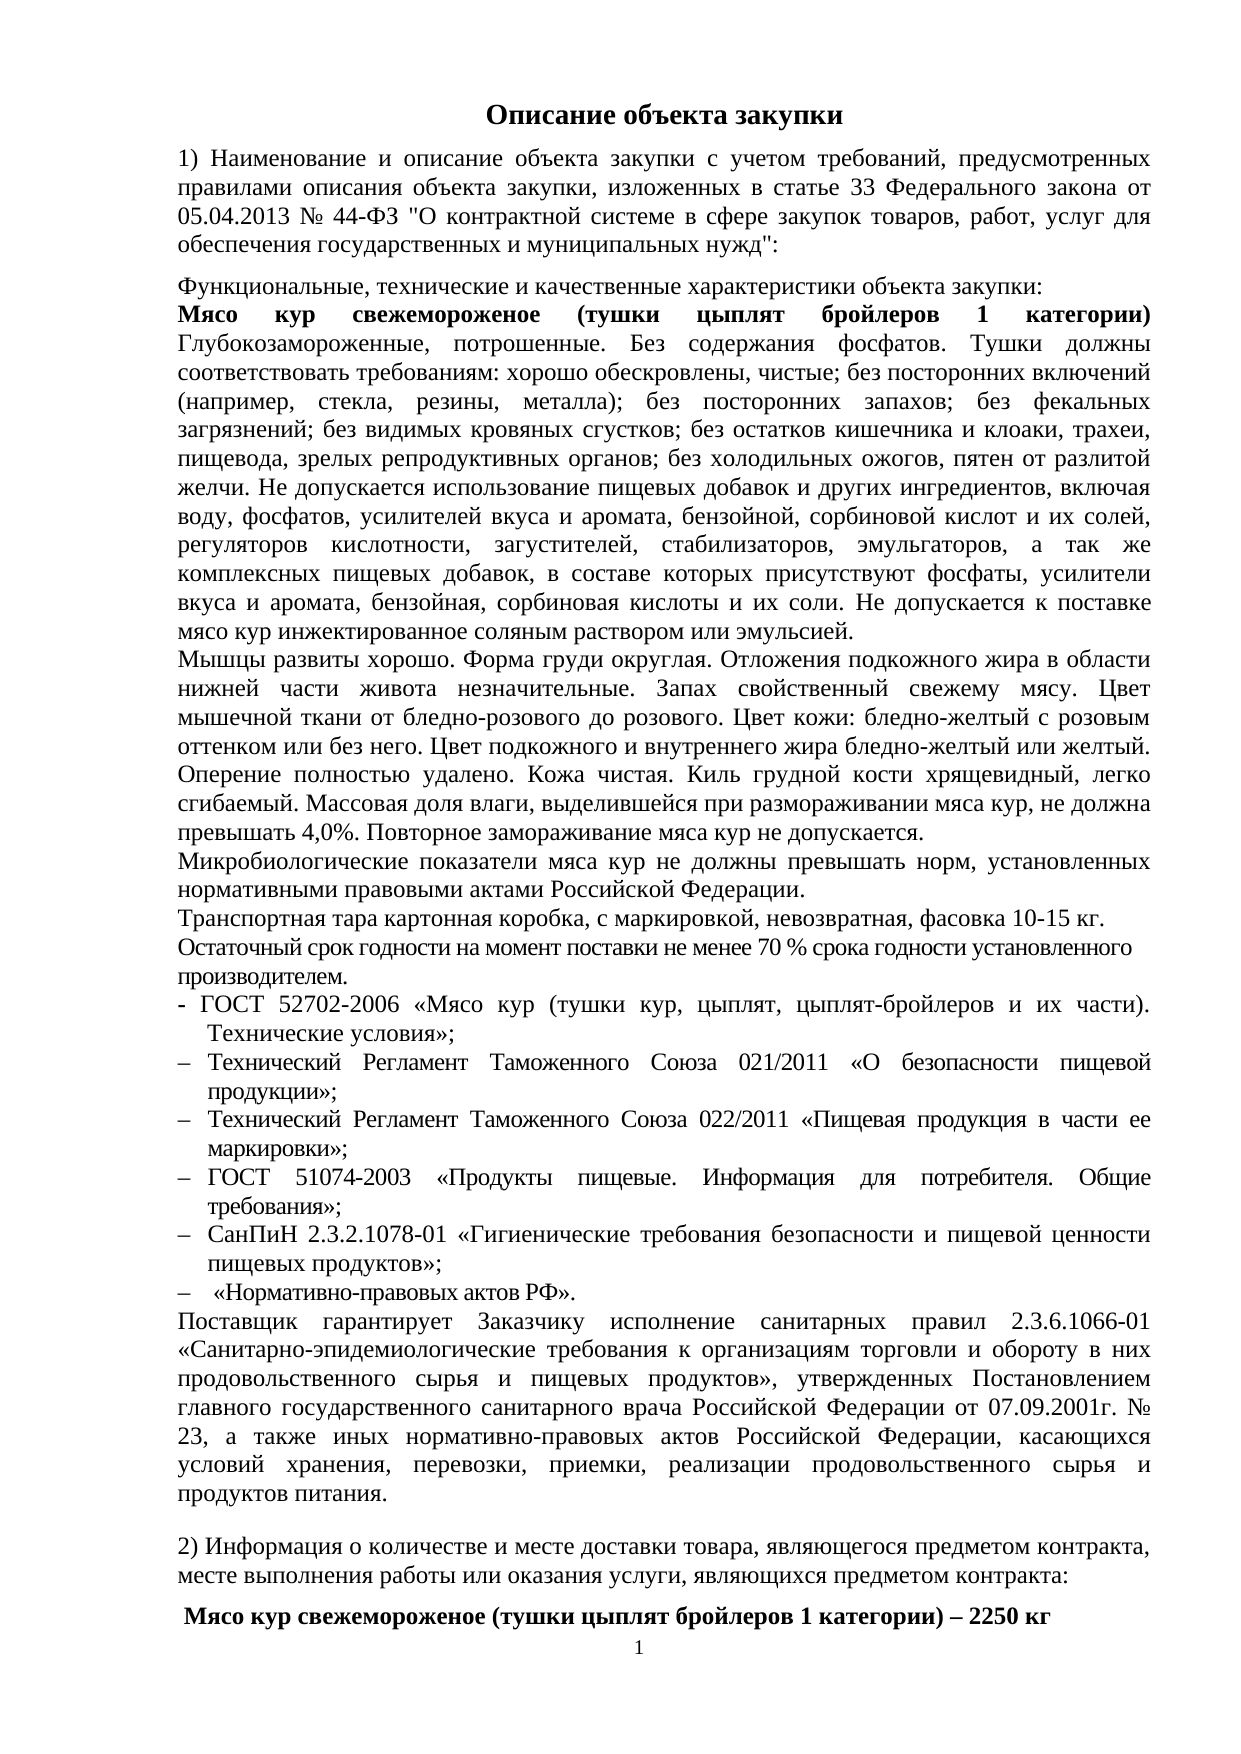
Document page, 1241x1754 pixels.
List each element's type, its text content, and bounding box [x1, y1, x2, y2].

list Технический Регламент Таможенного Союза 021/2011 «О безопасности пищевой продукции»; [178, 1047, 1152, 1104]
text - ГОСТ 52702-2006 «Мясо кур (тушки кур, цыплят, цыплят-бройлеров и их части). Технические условия»; [177, 989, 1152, 1047]
text Транспортная тара картонная коробка, с маркировкой, невозвратная, фасовка 10-15 кг. Остаточный срок годности на момент поставки не менее 70 % срока годности установленного производителем. [177, 903, 1152, 989]
text Функциональные, технические и качественные характеристики объекта закупки: [177, 271, 1152, 299]
text Мясо кур свежемороженое (тушки цыплят бройлеров 1 категории) – 2250 кг [177, 1601, 1152, 1630]
text 2) Информация о количестве и месте доставки товара, являющегося предметом контракта, месте выполнения работы или оказания услуги, являющихся предметом контракта: [177, 1531, 1152, 1589]
text Мясо кур свежемороженое (тушки цыплят бройлеров 1 категории) Глубокозамороженные, потрошенные. Без содержания фосфатов. Тушки должны соответствовать требованиям: хорошо обескровлены, чистые; без посторонних включений (например, стекла, резины, металла); без посторонних запахов; без фекальных загрязнений; без видимых кровяных сгустков; без остатков кишечника и клоаки, трахеи, пищевода, зрелых репродуктивных органов; без холодильных ожогов, пятен от разлитой желчи. Не допускается использование пищевых добавок и других ингредиентов, включая воду, фосфатов, усилителей вкуса и аромата, бензойной, сорбиновой кислот и их солей, регуляторов кислотности, загустителей, стабилизаторов, эмульгаторов, а так же комплексных пищевых добавок, в составе которых присутствуют фосфаты, усилители вкуса и аромата, бензойная, сорбиновая кислоты и их соли. Не допускается к поставке мясо кур инжектированное соляным раствором или эмульсией. [177, 299, 1152, 644]
text Описание объекта закупки [177, 97, 1152, 131]
text 1) Наименование и описание объекта закупки с учетом требований, предусмотренных правилами описания объекта закупки, изложенных в статье 33 Федерального закона от 05.04.2013 № 44-ФЗ "О контрактной системе в сфере закупок товаров, работ, услуг для обеспечения государственных и муниципальных нужд": [177, 143, 1152, 258]
text Поставщик гарантирует Заказчику исполнение санитарных правил 2.3.6.1066-01 «Санитарно-эпидемиологические требования к организациям торговли и обороту в них продовольственного сырья и пищевых продуктов», утвержденных Постановлением главного государственного санитарного врача Российской Федерации от 07.09.2001г. № 23, а также иных нормативно-правовых актов Российской Федерации, касающихся условий хранения, перевозки, приемки, реализации продовольственного сырья и продуктов питания. [177, 1306, 1152, 1507]
list Технический Регламент Таможенного Союза 022/2011 «Пищевая продукция в части ее маркировки»; [178, 1104, 1152, 1162]
list ГОСТ 51074-2003 «Продукты пищевые. Информация для потребителя. Общие требования»; [178, 1162, 1152, 1219]
text Микробиологические показатели мяса кур не должны превышать норм, установленных нормативными правовыми актами Российской Федерации. [177, 846, 1152, 903]
text Мышцы развиты хорошо. Форма груди округлая. Отложения подкожного жира в области нижней части живота незначительные. Запах свойственный свежему мясу. Цвет мышечной ткани от бледно-розового до розового. Цвет кожи: бледно-желтый с розовым оттенком или без него. Цвет подкожного и внутреннего жира бледно-желтый или желтый. Оперение полностью удалено. Кожа чистая. Киль грудной кости хрящевидный, легко сгибаемый. Массовая доля влаги, выделившейся при размораживании мяса кур, не должна превышать 4,0%. Повторное замораживание мяса кур не допускается. [177, 644, 1152, 846]
list «Нормативно-правовых актов РФ». [178, 1277, 1152, 1306]
list СанПиН 2.3.2.1078-01 «Гигиенические требования безопасности и пищевой ценности пищевых продуктов»; [178, 1219, 1152, 1277]
